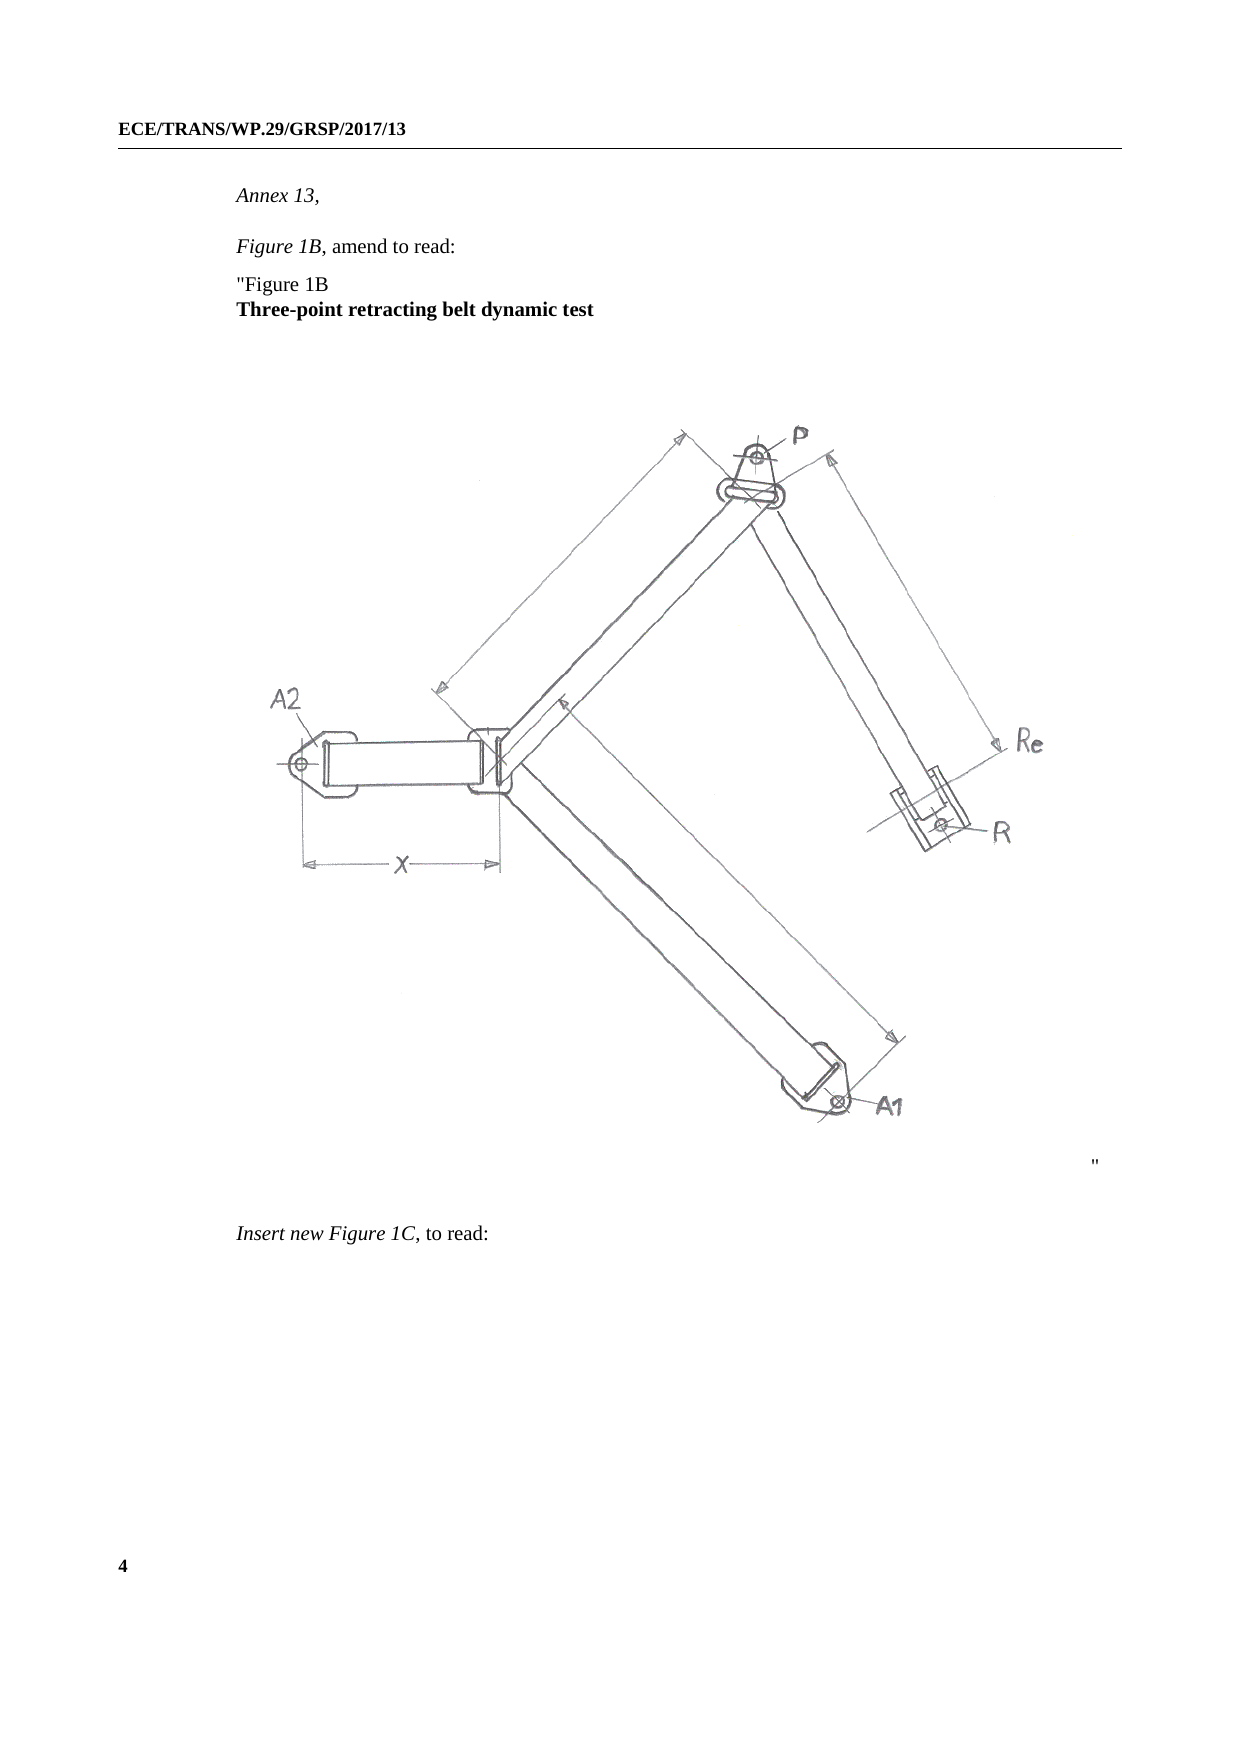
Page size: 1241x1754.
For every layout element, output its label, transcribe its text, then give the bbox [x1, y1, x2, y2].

text "Figure 1B Three-point retracting belt dynamic test [236, 271, 1122, 321]
picture [236, 333, 1091, 1174]
text Insert new Figure 1C, to read: [236, 1216, 1004, 1247]
text Figure 1B, amend to read: [236, 233, 1122, 258]
text Annex 13, [236, 177, 1004, 208]
